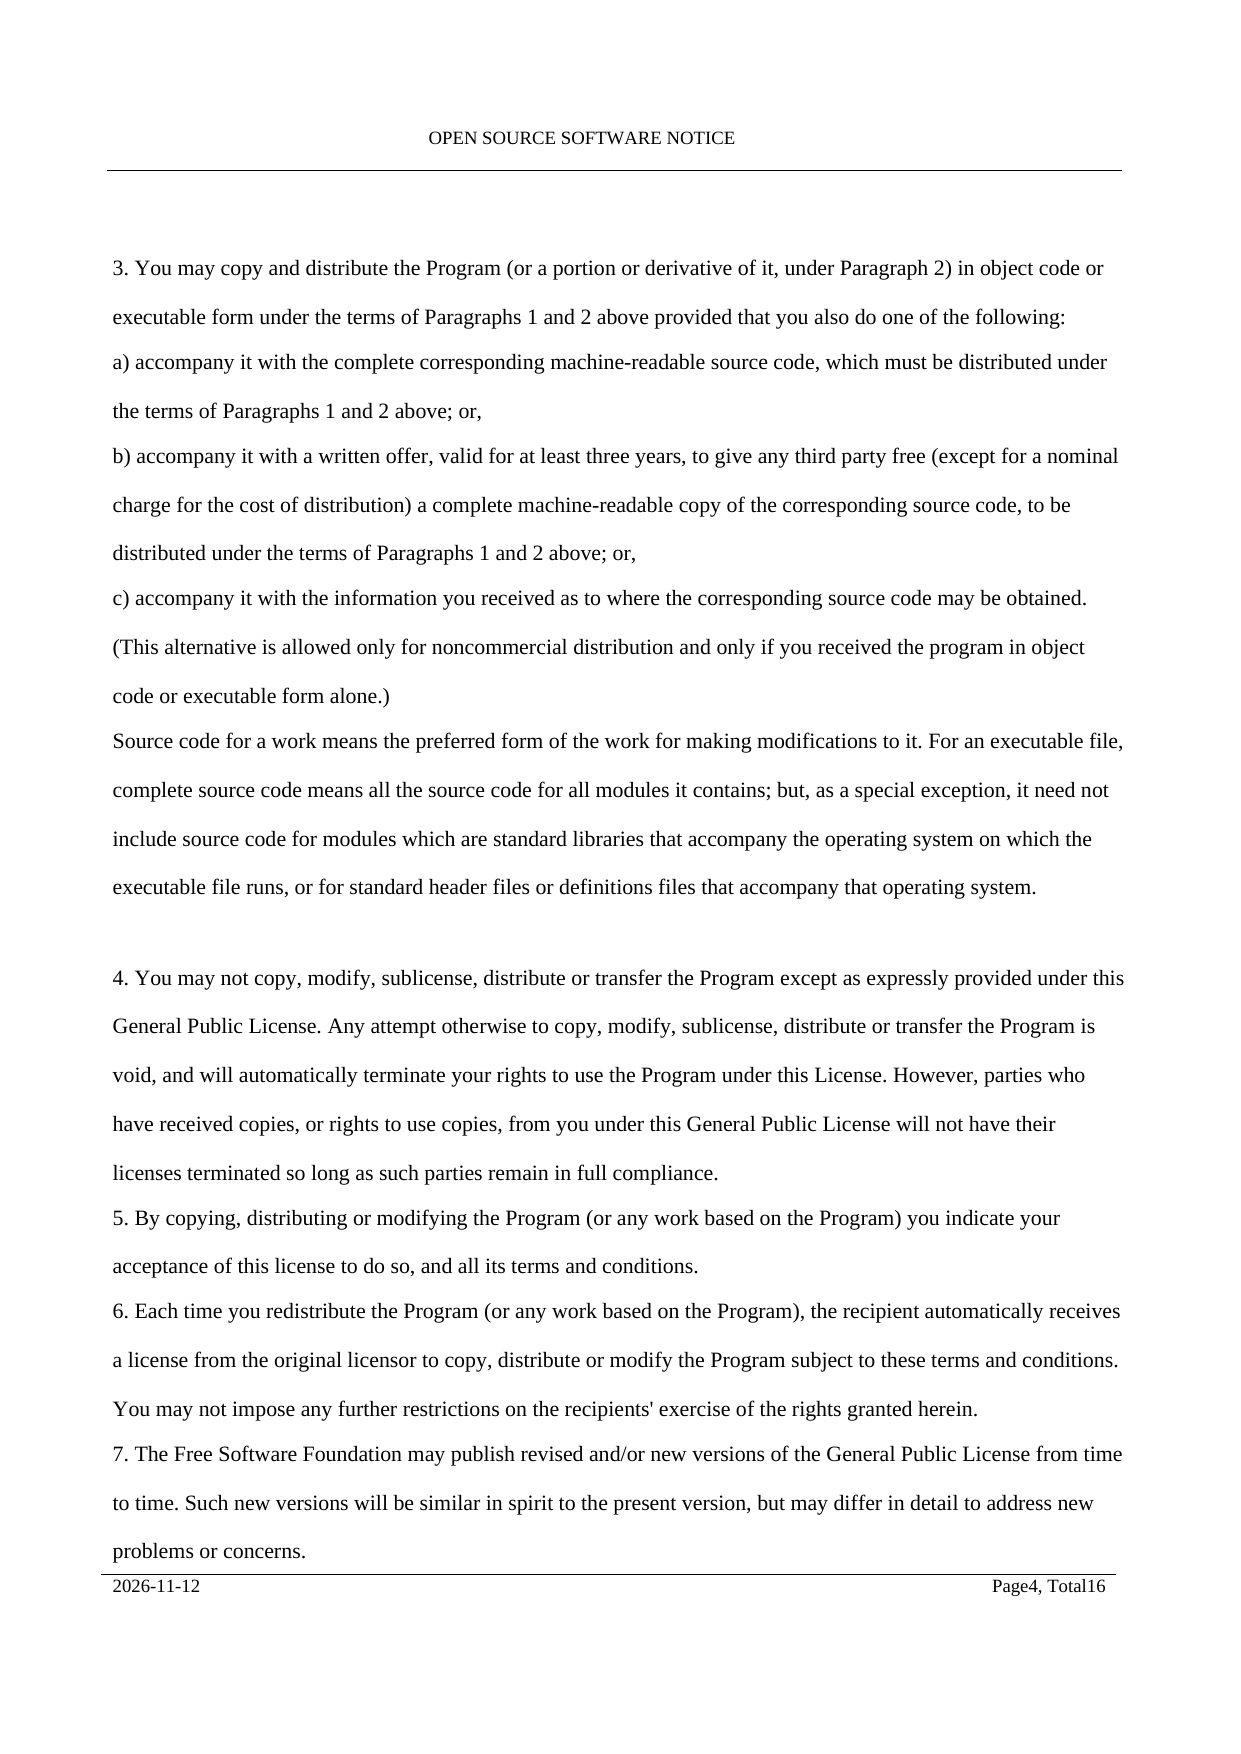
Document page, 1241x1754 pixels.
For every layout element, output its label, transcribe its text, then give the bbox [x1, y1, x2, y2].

text 5. By copying, distributing or modifying the Program (or any work based on the Program) you indicate your acceptance of this license to do so, and all its terms and conditions. [112, 1201, 1128, 1282]
text a) accompany it with the complete corresponding machine-readable source code, which must be distributed under the terms of Paragraphs 1 and 2 above; or, [112, 345, 1128, 427]
text b) accompany it with a written offer, valid for at least three years, to give any third party free (except for a nominal charge for the cost of distribution) a complete machine-readable copy of the corresponding source code, to be distributed under the terms of Paragraphs 1 and 2 above; or, [112, 439, 1128, 569]
text Source code for a work means the preferred form of the work for making modifications to it. For an executable file, complete source code means all the source code for all modules it contains; but, as a special exception, it need not include source code for modules which are standard libraries that accompany the operating system on which the executable file runs, or for standard header files or definitions files that accompany that operating system. [112, 724, 1128, 903]
text 6. Each time you redistribute the Program (or any work based on the Program), the recipient automatically receives a license from the original licensor to copy, distribute or modify the Program subject to these terms and conditions. You may not impose any further restrictions on the recipients' exercise of the rights granted herein. [112, 1295, 1128, 1425]
text 4. You may not copy, modify, sublicense, distribute or transfer the Program except as expressly provided under this General Public License. Any attempt otherwise to copy, modify, sublicense, distribute or transfer the Program is void, and will automatically terminate your rights to use the Program under this License. However, parties who have received copies, or rights to use copies, from you under this General Public License will not have their licenses terminated so long as such parties remain in full compliance. [112, 961, 1128, 1188]
text 7. The Free Software Foundation may publish revised and/or new versions of the General Public License from time to time. Such new versions will be similar in spirit to the present version, but may differ in detail to address new problems or concerns. [112, 1437, 1128, 1567]
text c) accompany it with the information you received as to where the corresponding source code may be obtained. (This alternative is allowed only for noncommercial distribution and only if you received the program in object code or executable form alone.) [112, 582, 1128, 712]
text 3. You may copy and distribute the Program (or a portion or derivative of it, under Paragraph 2) in object code or executable form under the terms of Paragraphs 1 and 2 above provided that you also do one of the following: [112, 251, 1128, 333]
